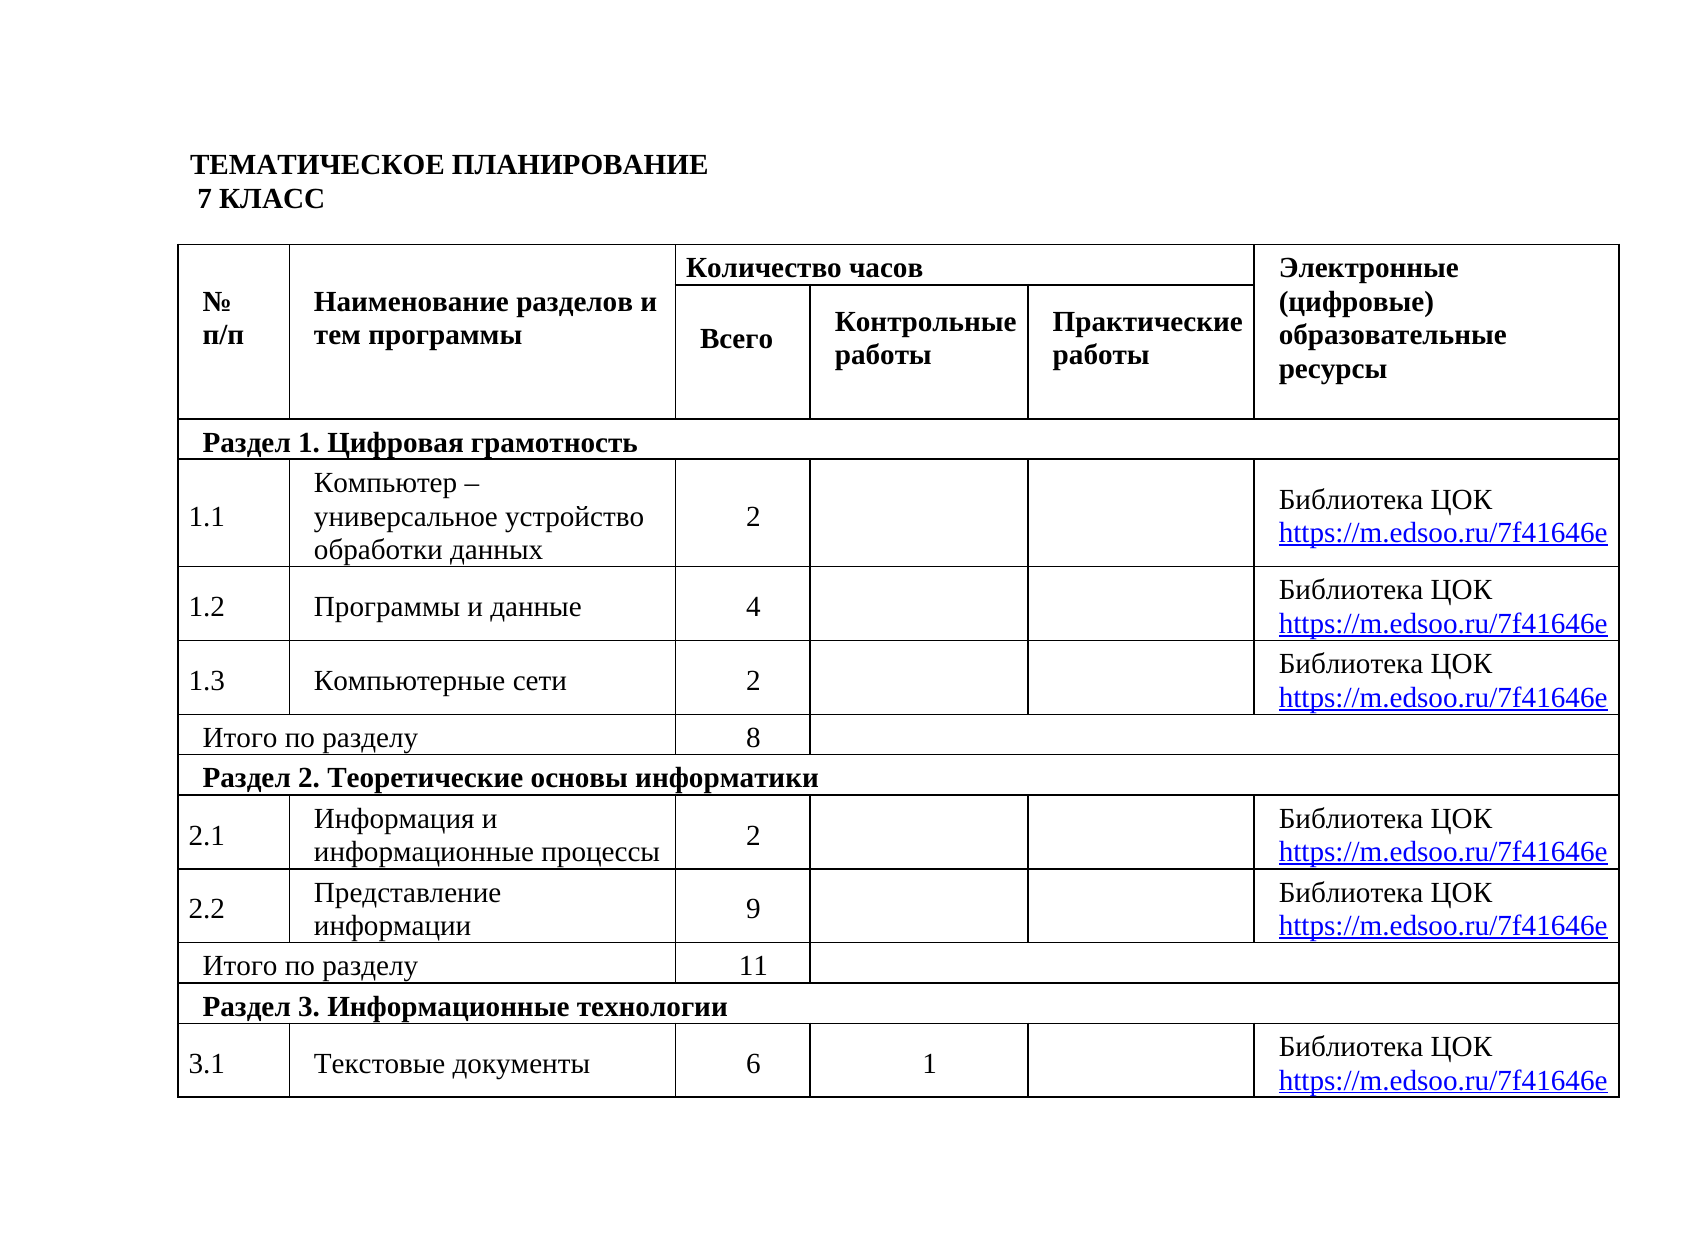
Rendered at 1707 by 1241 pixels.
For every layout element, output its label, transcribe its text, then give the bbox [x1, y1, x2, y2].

table_cell Текстовые документы [290, 1024, 675, 1096]
table_cell Компьютер – универсальное устройство обработки данных [290, 460, 675, 566]
table_cell Раздел 1. Цифровая грамотность [179, 420, 1618, 458]
table_cell 2 [676, 796, 809, 868]
text ТЕМАТИЧЕСКОЕ ПЛАНИРОВАНИЕ [190, 147, 1618, 181]
table_cell 2 [676, 460, 809, 566]
table_cell Библиотека ЦОК https://m.edsoo.ru/7f41646e [1255, 567, 1618, 639]
table_cell 6 [676, 1024, 809, 1096]
table_cell [1029, 460, 1253, 566]
table_cell Раздел 2. Теоретические основы информатики [179, 755, 1618, 794]
table_cell [1029, 641, 1253, 713]
table_cell [811, 567, 1027, 639]
table_cell 2 [676, 641, 809, 713]
table_cell Библиотека ЦОК https://m.edsoo.ru/7f41646e [1255, 796, 1618, 868]
table_cell Представление информации [290, 870, 675, 942]
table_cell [1255, 870, 1618, 942]
table_cell [811, 715, 1618, 754]
table_cell [811, 641, 1027, 713]
table_cell Библиотека ЦОК https://m.edsoo.ru/7f41646e [1255, 460, 1618, 566]
table_cell Практические работы [1029, 286, 1253, 418]
table_cell 1.3 [179, 641, 289, 713]
table_cell Компьютерные сети [290, 641, 675, 713]
table_cell Библиотека ЦОК https://m.edsoo.ru/7f41646e [1255, 641, 1618, 713]
table_cell [1029, 567, 1253, 639]
table_cell 8 [676, 715, 809, 754]
table_header Электронные (цифровые) образовательные ресурсы [1255, 245, 1618, 418]
table_cell Программы и данные [290, 567, 675, 639]
table_cell 1 [811, 1024, 1027, 1096]
table_cell [1029, 796, 1253, 868]
table_cell [811, 870, 1027, 942]
table_cell 9 [676, 870, 809, 942]
table_cell 2.1 [179, 796, 289, 868]
table_cell [811, 943, 1618, 982]
table_cell 4 [676, 567, 809, 639]
table_cell Всего [676, 286, 809, 418]
table_cell Итого по разделу [179, 943, 675, 982]
table_cell 1.2 [179, 567, 289, 639]
table_cell Раздел 3. Информационные технологии [179, 984, 1618, 1022]
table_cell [1255, 1024, 1618, 1096]
table_cell Информация и информационные процессы [290, 796, 675, 868]
table_cell 11 [676, 943, 809, 982]
table_cell [811, 460, 1027, 566]
table_header № п/п [179, 245, 289, 418]
table_cell [811, 796, 1027, 868]
table_cell [1029, 870, 1253, 942]
table_cell Итого по разделу [179, 715, 675, 754]
table_header Количество часов [676, 245, 1253, 284]
table_cell 2.2 [179, 870, 289, 942]
table_cell Контрольные работы [811, 286, 1027, 418]
table_cell 1.1 [179, 460, 289, 566]
table_header Наименование разделов и тем программы [290, 245, 675, 418]
table_cell 3.1 [179, 1024, 289, 1096]
text 7 КЛАСС [190, 181, 1618, 214]
table_cell [1029, 1024, 1253, 1096]
